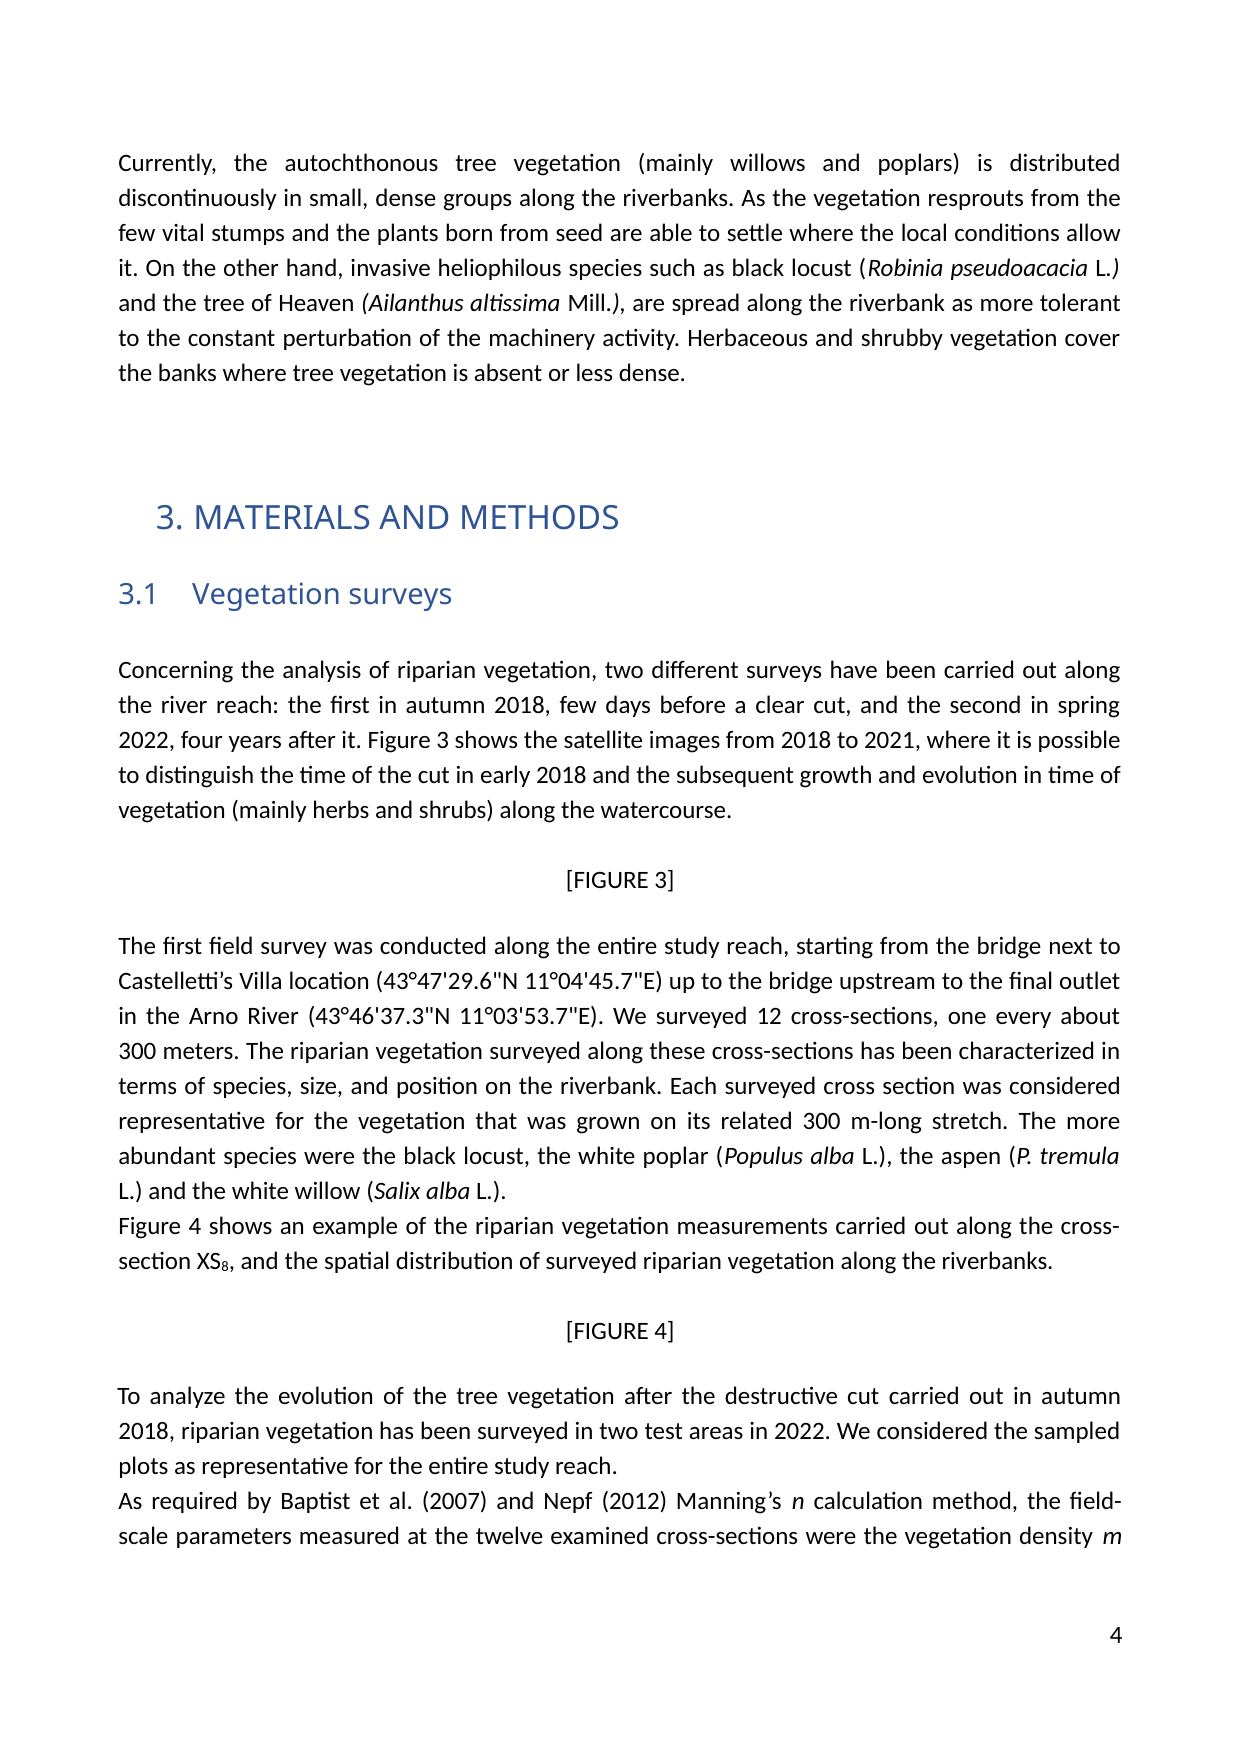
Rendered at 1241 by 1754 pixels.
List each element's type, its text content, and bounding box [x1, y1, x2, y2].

text Currently, the autochthonous tree vegetation (mainly willows and poplars) is distributed discontinuously in small, dense groups along the riverbanks. As the vegetation resprouts from the few vital stumps and the plants born from seed are able to settle where the local conditions allow it. On the other hand, invasive heliophilous species such as black locust (Robinia pseudoacacia L.) and the tree of Heaven (Ailanthus altissima Mill.), are spread along the riverbank as more tolerant to the constant perturbation of the machinery activity. Herbaceous and shrubby vegetation cover the banks where tree vegetation is absent or less dense. [118, 148, 1122, 388]
text Figure 4 shows an example of the riparian vegetation measurements carried out along the cross-section XS8, and the spatial distribution of surveyed riparian vegetation along the riverbanks. [118, 1210, 1122, 1275]
subtitle MATERIALS AND METHODS [156, 493, 1122, 539]
text The first field survey was conducted along the entire study reach, starting from the bridge next to Castelletti’s Villa location (43°47'29.6"N 11°04'45.7"E) up to the bridge upstream to the final outlet in the Arno River (43°46'37.3"N 11°03'53.7"E). We surveyed 12 cross-sections, one every about 300 meters. The riparian vegetation surveyed along these cross-sections has been characterized in terms of species, size, and position on the riverbank. Each surveyed cross section was considered representative for the vegetation that was grown on its related 300 m-long stretch. The more abundant species were the black locust, the white poplar (Populus alba L.), the aspen (P. tremula L.) and the white willow (Salix alba L.). [118, 930, 1122, 1205]
subtitle Vegetation surveys [118, 574, 1122, 613]
text To analyze the evolution of the tree vegetation after the destructive cut carried out in autumn 2018, riparian vegetation has been surveyed in two test areas in 2022. We considered the sampled plots as representative for the entire study reach. [117, 1380, 1122, 1481]
text [FIGURE 3] [118, 864, 1122, 895]
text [118, 1485, 1122, 1551]
text Concerning the analysis of riparian vegetation, two different surveys have been carried out along the river reach: the first in autumn 2018, few days before a clear cut, and the second in spring 2022, four years after it. Figure 3 shows the satellite images from 2018 to 2021, where it is possible to distinguish the time of the cut in early 2018 and the subsequent growth and evolution in time of vegetation (mainly herbs and shrubs) along the watercourse. [118, 654, 1122, 825]
text [FIGURE 4] [118, 1315, 1122, 1345]
